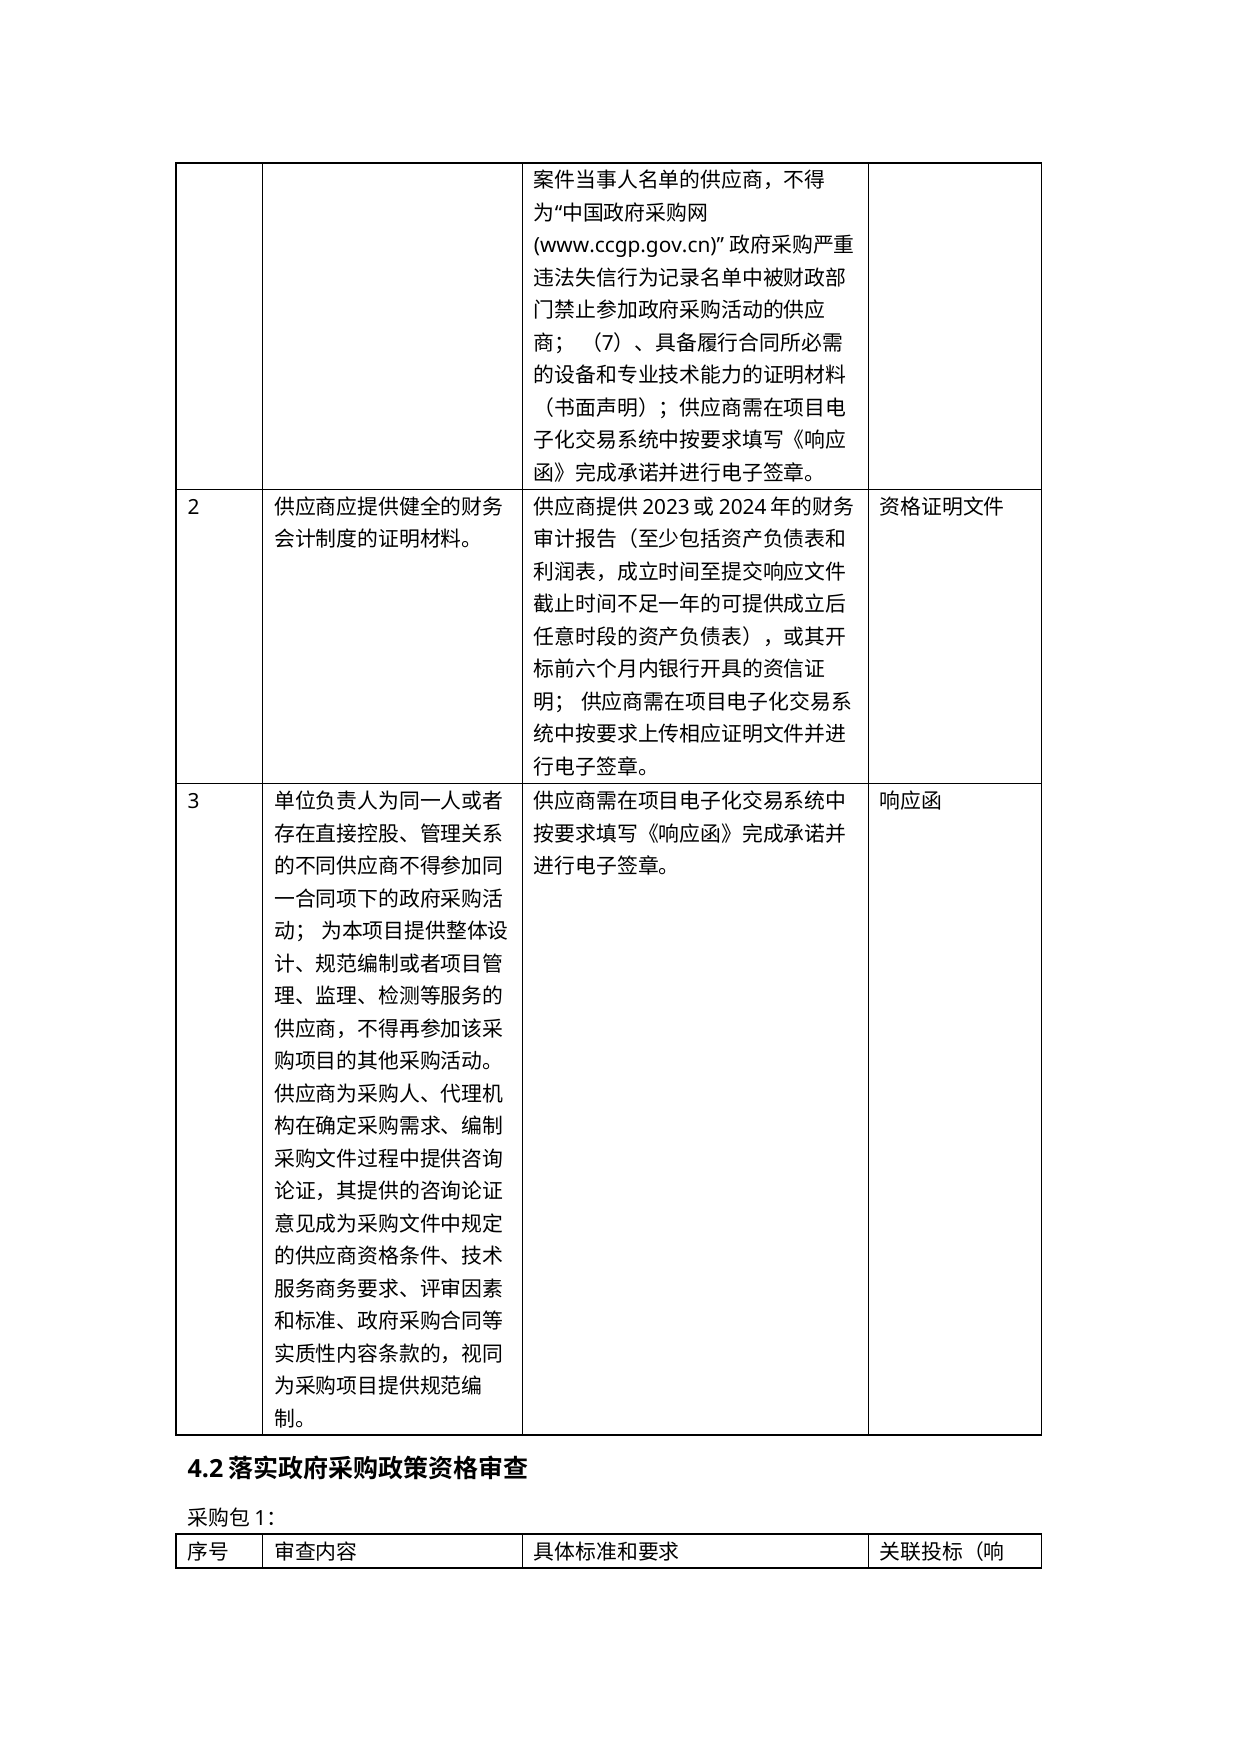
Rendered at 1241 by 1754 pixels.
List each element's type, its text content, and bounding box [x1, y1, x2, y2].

table_cell 供应商需在项目电子化交易系统中按要求填写《响应函》完成承诺并进行电子签章。 [523, 784, 868, 1434]
table_cell 单位负责人为同一人或者存在直接控股、管理关系的不同供应商不得参加同一合同项下的政府采购活动； 为本项目提供整体设计、规范编制或者项目管理、监理、检测等服务的供应商，不得再参加该采购项目的其他采购活动。供应商为采购人、代理机构在确定采购需求、编制采购文件过程中提供咨询论证，其提供的咨询论证意见成为采购文件中规定的供应商资格条件、技术服务商务要求、评审因素和标准、政府采购合同等实质性内容条款的，视同为采购项目提供规范编制。 [263, 784, 522, 1434]
table_cell 2 [177, 490, 262, 783]
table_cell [263, 164, 522, 488]
table_cell 资格证明文件 [869, 490, 1041, 783]
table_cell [869, 164, 1041, 488]
table_cell 供应商应提供健全的财务会计制度的证明材料。 [263, 490, 522, 783]
text 采购包1： [187, 1501, 1053, 1533]
table_header 序号 [177, 1535, 262, 1567]
table_cell 3 [177, 784, 262, 1434]
table_cell 响应函 [869, 784, 1041, 1434]
table_header 审查内容 [263, 1535, 522, 1567]
table_header 关联投标（响应）文件格式文件 [869, 1535, 1041, 1567]
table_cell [523, 164, 868, 488]
table_header 具体标准和要求 [523, 1535, 868, 1567]
text 4.2落实政府采购政策资格审查 [187, 1436, 1053, 1501]
table_cell 1 [177, 164, 262, 488]
table_cell 供应商提供2023或2024年的财务审计报告（至少包括资产负债表和利润表，成立时间至提交响应文件截止时间不足一年的可提供成立后任意时段的资产负债表），或其开标前六个月内银行开具的资信证明； 供应商需在项目电子化交易系统中按要求上传相应证明文件并进行电子签章。 [523, 490, 868, 783]
